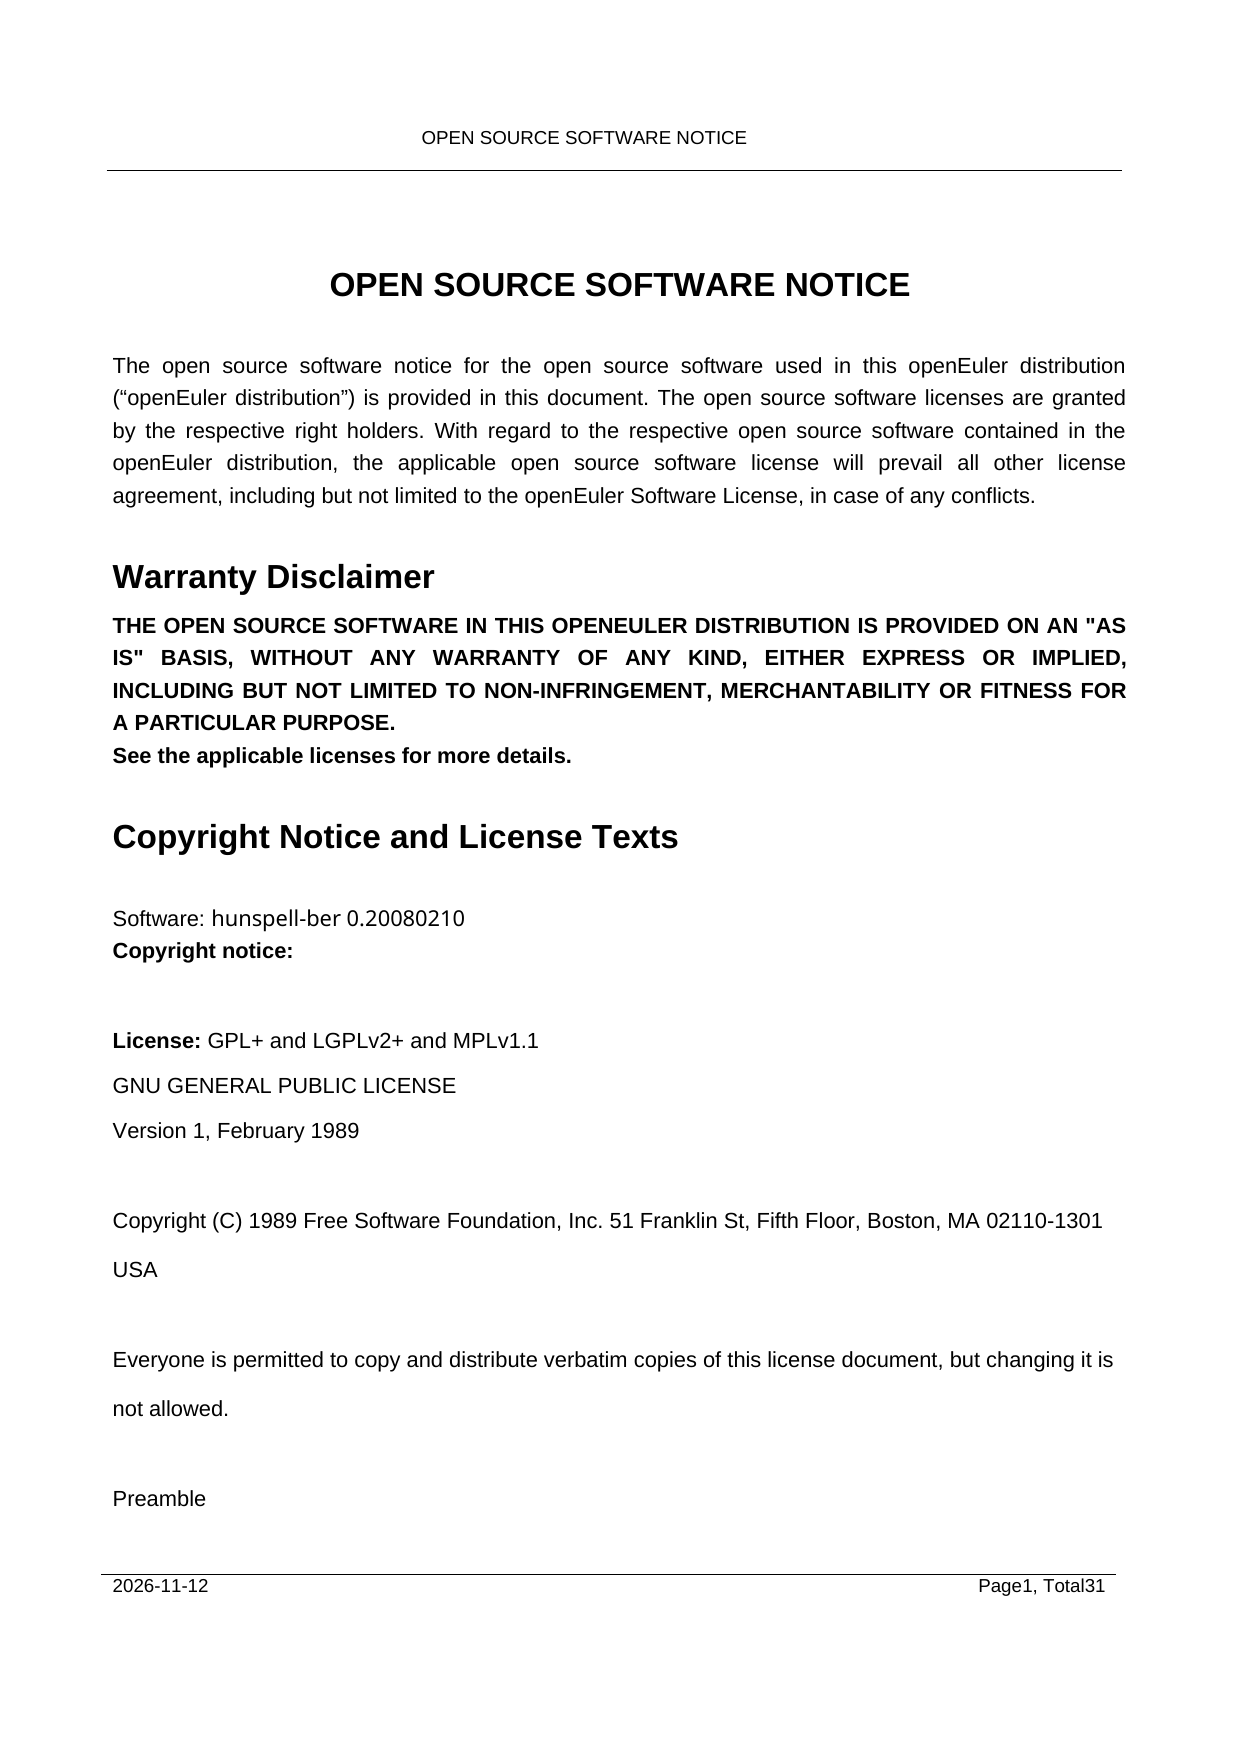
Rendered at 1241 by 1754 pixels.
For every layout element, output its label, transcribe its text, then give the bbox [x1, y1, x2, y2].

text Software: hunspell-ber 0.20080210 [112, 901, 1128, 934]
text OPEN SOURCE SOFTWARE NOTICE [112, 251, 1128, 316]
text License: GPL+ and LGPLv2+ and MPLv1.1 [112, 1024, 1128, 1057]
text Preamble [112, 1482, 1128, 1515]
text Everyone is permitted to copy and distribute verbatim copies of this license document, but changing it is not allowed. [112, 1343, 1128, 1425]
text Version 1, February 1989 [112, 1114, 1128, 1147]
text Copyright (C) 1989 Free Software Foundation, Inc. 51 Franklin St, Fifth Floor, Boston, MA 02110-1301 USA [112, 1204, 1128, 1286]
text GNU GENERAL PUBLIC LICENSE [112, 1069, 1128, 1102]
text The open source software notice for the open source software used in this openEuler distribution (“openEuler distribution”) is provided in this document. The open source software licenses are granted by the respective right holders. With regard to the respective open source software contained in the openEuler distribution, the applicable open source software license will prevail all other license agreement, including but not limited to the openEuler Software License, in case of any conflicts. [112, 349, 1128, 511]
text THE OPEN SOURCE SOFTWARE IN THIS OPENEULER DISTRIBUTION IS PROVIDED ON AN "AS IS" BASIS, WITHOUT ANY WARRANTY OF ANY KIND, EITHER EXPRESS OR IMPLIED, INCLUDING BUT NOT LIMITED TO NON-INFRINGEMENT, MERCHANTABILITY OR FITNESS FOR A PARTICULAR PURPOSE. See the applicable licenses for more details. [112, 609, 1128, 771]
text Copyright Notice and License Texts [112, 804, 1128, 869]
text Warranty Disclaimer [112, 544, 1128, 609]
text Copyright notice: [112, 934, 1128, 966]
